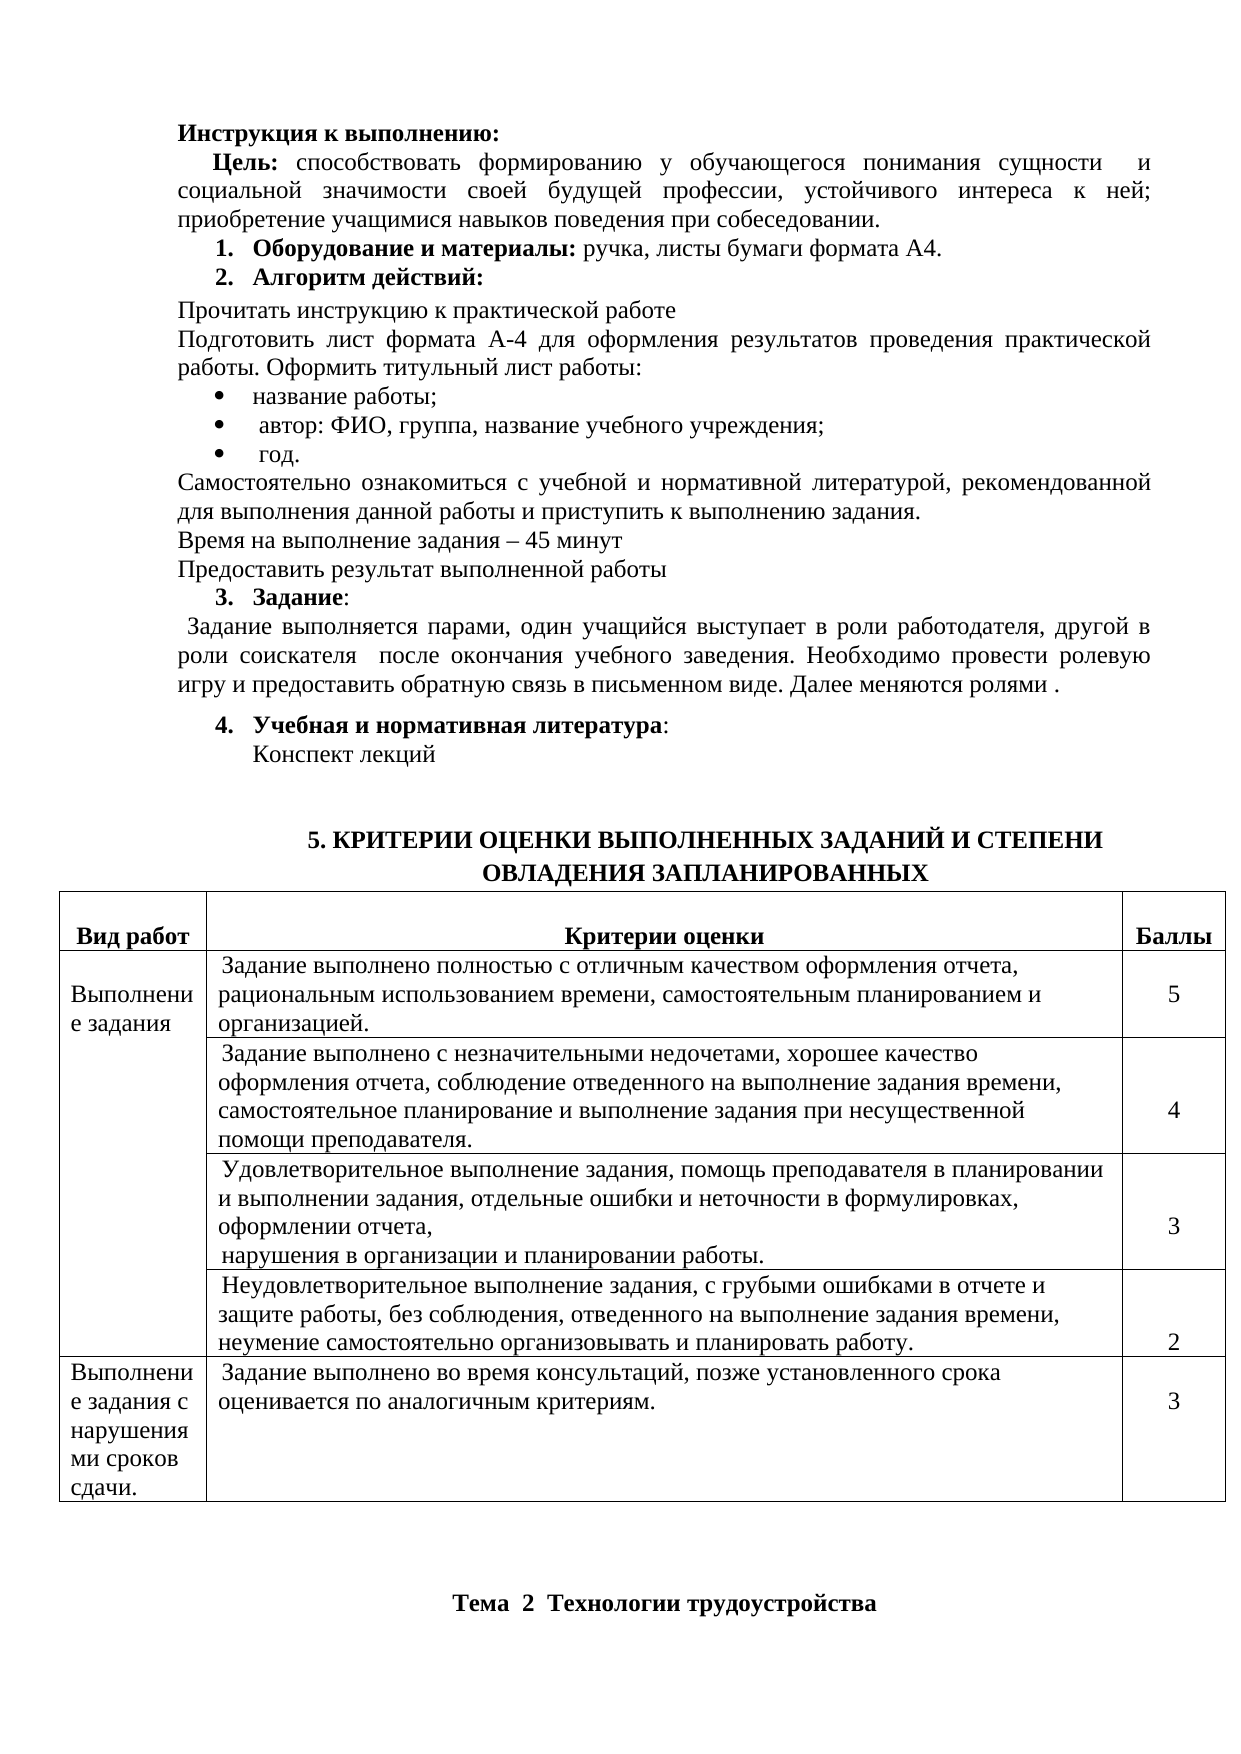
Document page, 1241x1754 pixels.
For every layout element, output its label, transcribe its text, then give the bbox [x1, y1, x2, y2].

list Алгоритм действий: [215, 262, 1152, 291]
list год. [215, 439, 1152, 467]
table_cell Выполнение задания [60, 951, 206, 1356]
text 5. КРИТЕРИИ ОЦЕНКИ ВЫПОЛНЕННЫХ ЗАДАНИЙ И СТЕПЕНИ ОВЛАДЕНИЯ ЗАПЛАНИРОВАННЫХ [259, 825, 1152, 887]
table_cell Задание выполнено полностью с отличным качеством оформления отчета, рациональным использованием времени, самостоятельным планированием и организацией. [207, 951, 1122, 1037]
list Задание: [215, 582, 1152, 611]
text Подготовить лист формата А-4 для оформления результатов проведения практической работы. Оформить титульный лист работы: [177, 324, 1152, 381]
table_cell Задание выполнено с незначительными недочетами, хорошее качество оформления отчета, соблюдение отведенного на выполнение задания времени, самостоятельное планирование и выполнение задания при несущественной помощи преподавателя. [207, 1038, 1122, 1153]
list Оборудование и материалы: ручка, листы бумаги формата А4. [215, 233, 1152, 262]
table_cell 2 [1123, 1270, 1225, 1356]
list Конспект лекций [252, 739, 1152, 767]
table_header Вид работ [60, 892, 206, 949]
table_cell Неудовлетворительное выполнение задания, с грубыми ошибками в отчете и защите работы, без соблюдения, отведенного на выполнение задания времени, неумение самостоятельно организовывать и планировать работу. [207, 1270, 1122, 1356]
table_cell 4 [1123, 1038, 1225, 1153]
text Прочитать инструкцию к практической работе [177, 295, 1152, 324]
text Самостоятельно ознакомиться с учебной и нормативной литературой, рекомендованной для выполнения данной работы и приступить к выполнению задания. [177, 467, 1152, 525]
list автор: ФИО, группа, название учебного учреждения; [215, 410, 1152, 439]
table_cell Задание выполнено во время консультаций, позже установленного срока оценивается по аналогичным критериям. [207, 1357, 1122, 1501]
table_header Критерии оценки [207, 892, 1122, 949]
table_header Баллы [1123, 892, 1225, 949]
text Тема 2 Технологии трудоустройства [177, 1588, 1152, 1617]
text Время на выполнение задания – 45 минут [177, 525, 1152, 554]
table_cell Удовлетворительное выполнение задания, помощь преподавателя в планировании и выполнении задания, отдельные ошибки и неточности в формулировках, оформлении отчета, нарушения в организации и планировании работы. [207, 1154, 1122, 1269]
list Учебная и нормативная литература: [215, 710, 1152, 739]
text Цель: способствовать формированию у обучающегося понимания сущности и социальной значимости своей будущей профессии, устойчивого интереса к ней; приобретение учащимися навыков поведения при собеседовании. [177, 147, 1152, 233]
table_cell 3 [1123, 1154, 1225, 1269]
text Предоставить результат выполненной работы [177, 554, 1152, 582]
table_cell 5 [1123, 951, 1225, 1037]
list название работы; [215, 381, 1152, 410]
table_cell 3 [1123, 1357, 1225, 1501]
text Инструкция к выполнению: [177, 118, 1152, 147]
text Задание выполняется парами, один учащийся выступает в роли работодателя, другой в роли соискателя после окончания учебного заведения. Необходимо провести ролевую игру и предоставить обратную связь в письменном виде. Далее меняются ролями . [177, 611, 1152, 697]
table_cell Выполнение задания с нарушениями сроков сдачи. [60, 1357, 206, 1501]
